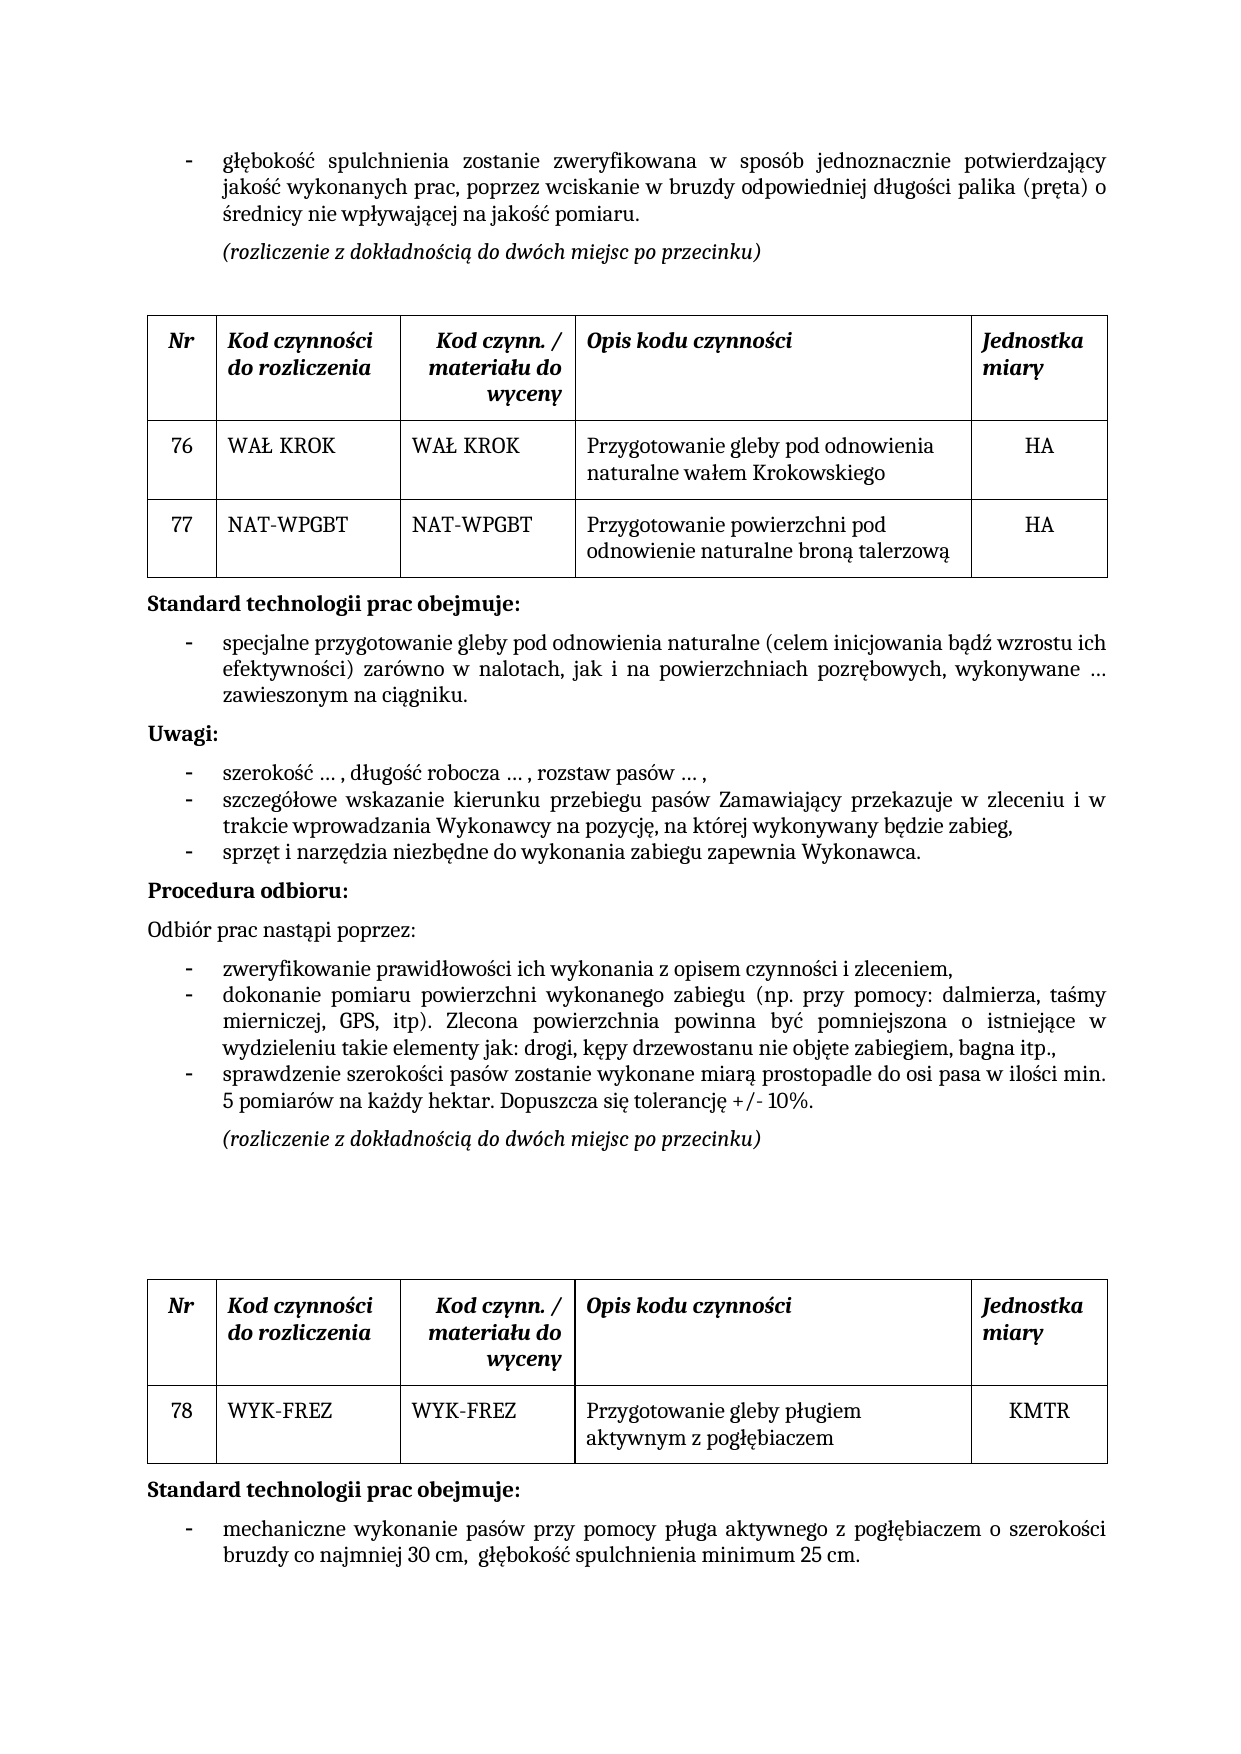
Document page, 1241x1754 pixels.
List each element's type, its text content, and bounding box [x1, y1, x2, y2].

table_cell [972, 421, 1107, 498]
text Odbiór prac nastąpi poprzez: [148, 917, 1107, 943]
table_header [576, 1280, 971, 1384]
text (rozliczenie z dokładnością do dwóch miejsc po przecinku) [148, 1126, 1107, 1153]
text Standard technologii prac obejmuje: [148, 591, 1107, 617]
text (rozliczenie z dokładnością do dwóch miejsc po przecinku) [148, 239, 1107, 266]
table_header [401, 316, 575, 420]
list mechaniczne wykonanie pasów przy pomocy pługa aktywnego z pogłębiaczem o szerokości bruzdy co najmniej 30 cm, głębokość spulchnienia minimum 25 cm. [185, 1516, 1107, 1568]
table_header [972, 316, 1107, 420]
list sprawdzenie szerokości pasów zostanie wykonane miarą prostopadle do osi pasa w ilości min. 5 pomiarów na każdy hektar. Dopuszcza się tolerancję +/- 10%. [185, 1061, 1107, 1114]
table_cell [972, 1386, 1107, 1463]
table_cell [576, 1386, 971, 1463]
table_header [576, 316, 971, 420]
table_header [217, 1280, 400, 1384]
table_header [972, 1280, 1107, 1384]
list specjalne przygotowanie gleby pod odnowienia naturalne (celem inicjowania bądź wzrostu ich efektywności) zarówno w nalotach, jak i na powierzchniach pozrębowych, wykonywane … zawieszonym na ciągniku. [185, 629, 1107, 709]
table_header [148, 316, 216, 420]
text Procedura odbioru: [148, 878, 1107, 904]
list zweryfikowanie prawidłowości ich wykonania z opisem czynności i zleceniem, [185, 956, 1107, 982]
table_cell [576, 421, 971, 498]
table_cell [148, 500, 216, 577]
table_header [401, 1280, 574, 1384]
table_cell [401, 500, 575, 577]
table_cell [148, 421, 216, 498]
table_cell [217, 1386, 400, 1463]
list sprzęt i narzędzia niezbędne do wykonania zabiegu zapewnia Wykonawca. [185, 839, 1107, 865]
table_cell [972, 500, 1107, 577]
list dokonanie pomiaru powierzchni wykonanego zabiegu (np. przy pomocy: dalmierza, taśmy mierniczej, GPS, itp). Zlecona powierzchnia powinna być pomniejszona o istniejące w wydzieleniu takie elementy jak: drogi, kępy drzewostanu nie objęte zabiegiem, bagna itp., [185, 982, 1107, 1061]
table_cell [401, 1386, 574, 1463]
text Uwagi: [148, 721, 1107, 747]
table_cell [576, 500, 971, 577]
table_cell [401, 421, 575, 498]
list głębokość spulchnienia zostanie zweryfikowana w sposób jednoznacznie potwierdzający jakość wykonanych prac, poprzez wciskanie w bruzdy odpowiedniej długości palika (pręta) o średnicy nie wpływającej na jakość pomiaru. [185, 148, 1107, 227]
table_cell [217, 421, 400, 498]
list szczegółowe wskazanie kierunku przebiegu pasów Zamawiający przekazuje w zleceniu i w trakcie wprowadzania Wykonawcy na pozycję, na której wykonywany będzie zabieg, [185, 786, 1107, 839]
text Standard technologii prac obejmuje: [148, 1477, 1107, 1503]
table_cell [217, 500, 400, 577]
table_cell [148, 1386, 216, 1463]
list szerokość … , długość robocza … , rozstaw pasów … , [185, 760, 1107, 786]
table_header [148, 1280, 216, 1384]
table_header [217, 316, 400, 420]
